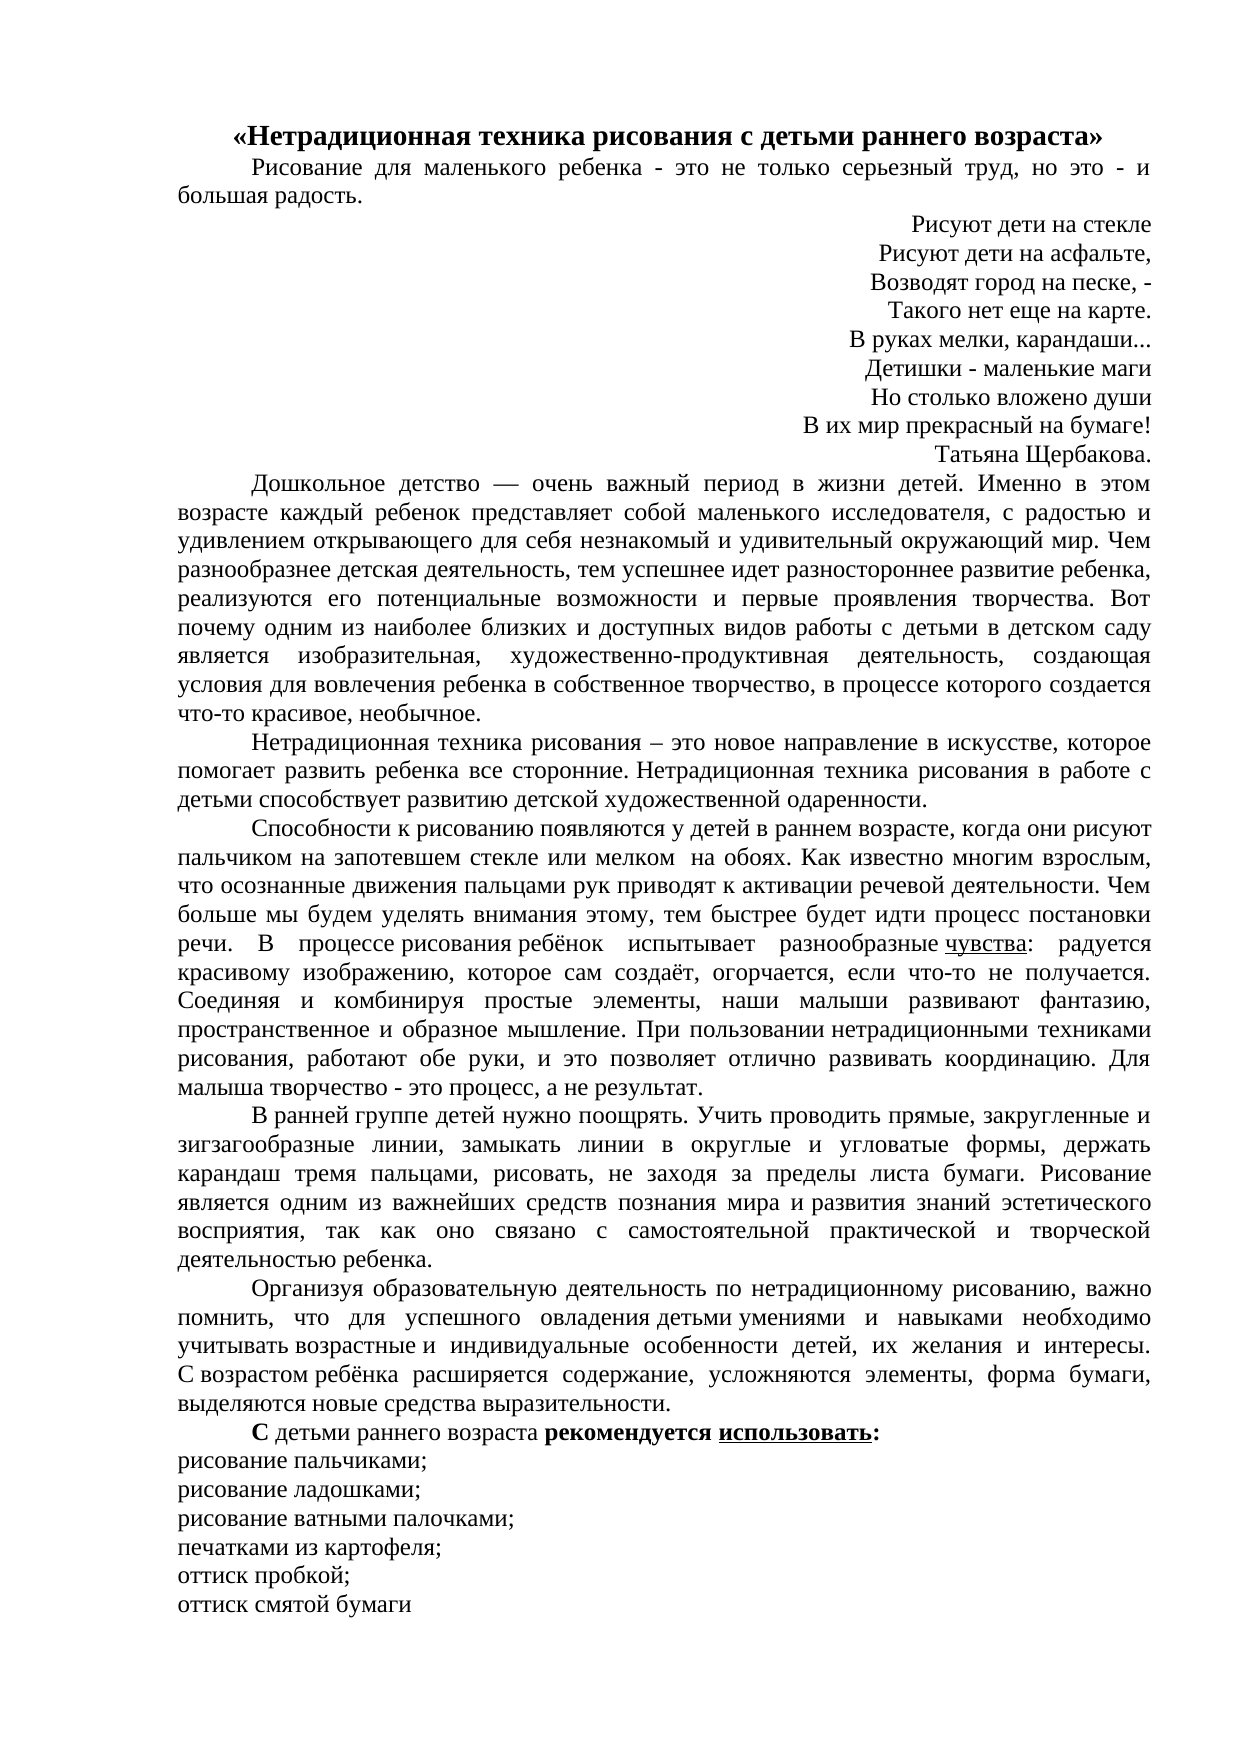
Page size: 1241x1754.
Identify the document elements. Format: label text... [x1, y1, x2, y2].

text рисование пальчиками; [177, 1445, 1152, 1474]
text печатками из картофеля; [177, 1532, 1152, 1560]
text Рисуют дети на асфальте, [177, 238, 1152, 267]
text «Нетрадиционная техника рисования с детьми раннего возраста» [177, 118, 1152, 152]
text Организуя образовательную деятельность по нетрадиционному рисованию, важно помнить, что для успешного овладения детьми умениями и навыками необходимо учитывать возрастные и индивидуальные особенности детей, их желания и интересы. С возрастом ребёнка расширяется содержание, усложняются элементы, форма бумаги, выделяются новые средства выразительности. [177, 1273, 1152, 1417]
text Дошкольное детство — очень важный период в жизни детей. Именно в этом возрасте каждый ребенок представляет собой маленького исследователя, с радостью и удивлением открывающего для себя незнакомый и удивительный окружающий мир. Чем разнообразнее детская деятельность, тем успешнее идет разностороннее развитие ребенка, реализуются его потенциальные возможности и первые проявления творчества. Вот почему одним из наиболее близких и доступных видов работы с детьми в детском саду является изобразительная, художественно-продуктивная деятельность, создающая условия для вовлечения ребенка в собственное творчество, в процессе которого создается что-то красивое, необычное. [177, 468, 1152, 727]
text Детишки - маленькие маги [177, 353, 1152, 382]
text оттиск смятой бумаги [177, 1589, 1152, 1618]
text Рисование для маленького ребенка - это не только серьезный труд, но это - и большая радость. [177, 152, 1152, 209]
text оттиск пробкой; [177, 1560, 1152, 1589]
text В ранней группе детей нужно поощрять. Учить проводить прямые, закругленные и зигзагообразные линии, замыкать линии в округлые и угловатые формы, держать карандаш тремя пальцами, рисовать, не заходя за пределы листа бумаги. Рисование является одним из важнейших средств познания мира и развития знаний эстетического восприятия, так как оно связано с самостоятельной практической и творческой деятельностью ребенка. [177, 1100, 1152, 1273]
text Рисуют дети на стекле [177, 209, 1152, 238]
text Татьяна Щербакова. [177, 439, 1152, 468]
text Возводят город на песке, - [177, 267, 1152, 295]
text В руках мелки, карандаши... [177, 324, 1152, 353]
text рисование ватными палочками; [177, 1503, 1152, 1532]
text С детьми раннего возраста рекомендуется использовать: [177, 1417, 1152, 1445]
text Способности к рисованию появляются у детей в раннем возрасте, когда они рисуют пальчиком на запотевшем стекле или мелком на обоях. Как известно многим взрослым, что осознанные движения пальцами рук приводят к активации речевой деятельности. Чем больше мы будем уделять внимания этому, тем быстрее будет идти процесс постановки речи. В процессе рисования ребёнок испытывает разнообразные чувства: радуется красивому изображению, которое сам создаёт, огорчается, если что-то не получается. Соединяя и комбинируя простые элементы, наши малыши развивают фантазию, пространственное и образное мышление. При пользовании нетрадиционными техниками рисования, работают обе руки, и это позволяет отлично развивать координацию. Для малыша творчество - это процесс, а не результат. [177, 813, 1152, 1100]
text рисование ладошками; [177, 1474, 1152, 1503]
text Но столько вложено души [177, 382, 1152, 410]
text В их мир прекрасный на бумаге! [177, 410, 1152, 439]
text Нетрадиционная техника рисования – это новое направление в искусстве, которое помогает развить ребенка все сторонние. Нетрадиционная техника рисования в работе с детьми способствует развитию детской художественной одаренности. [177, 727, 1152, 813]
text Такого нет еще на карте. [177, 295, 1152, 324]
